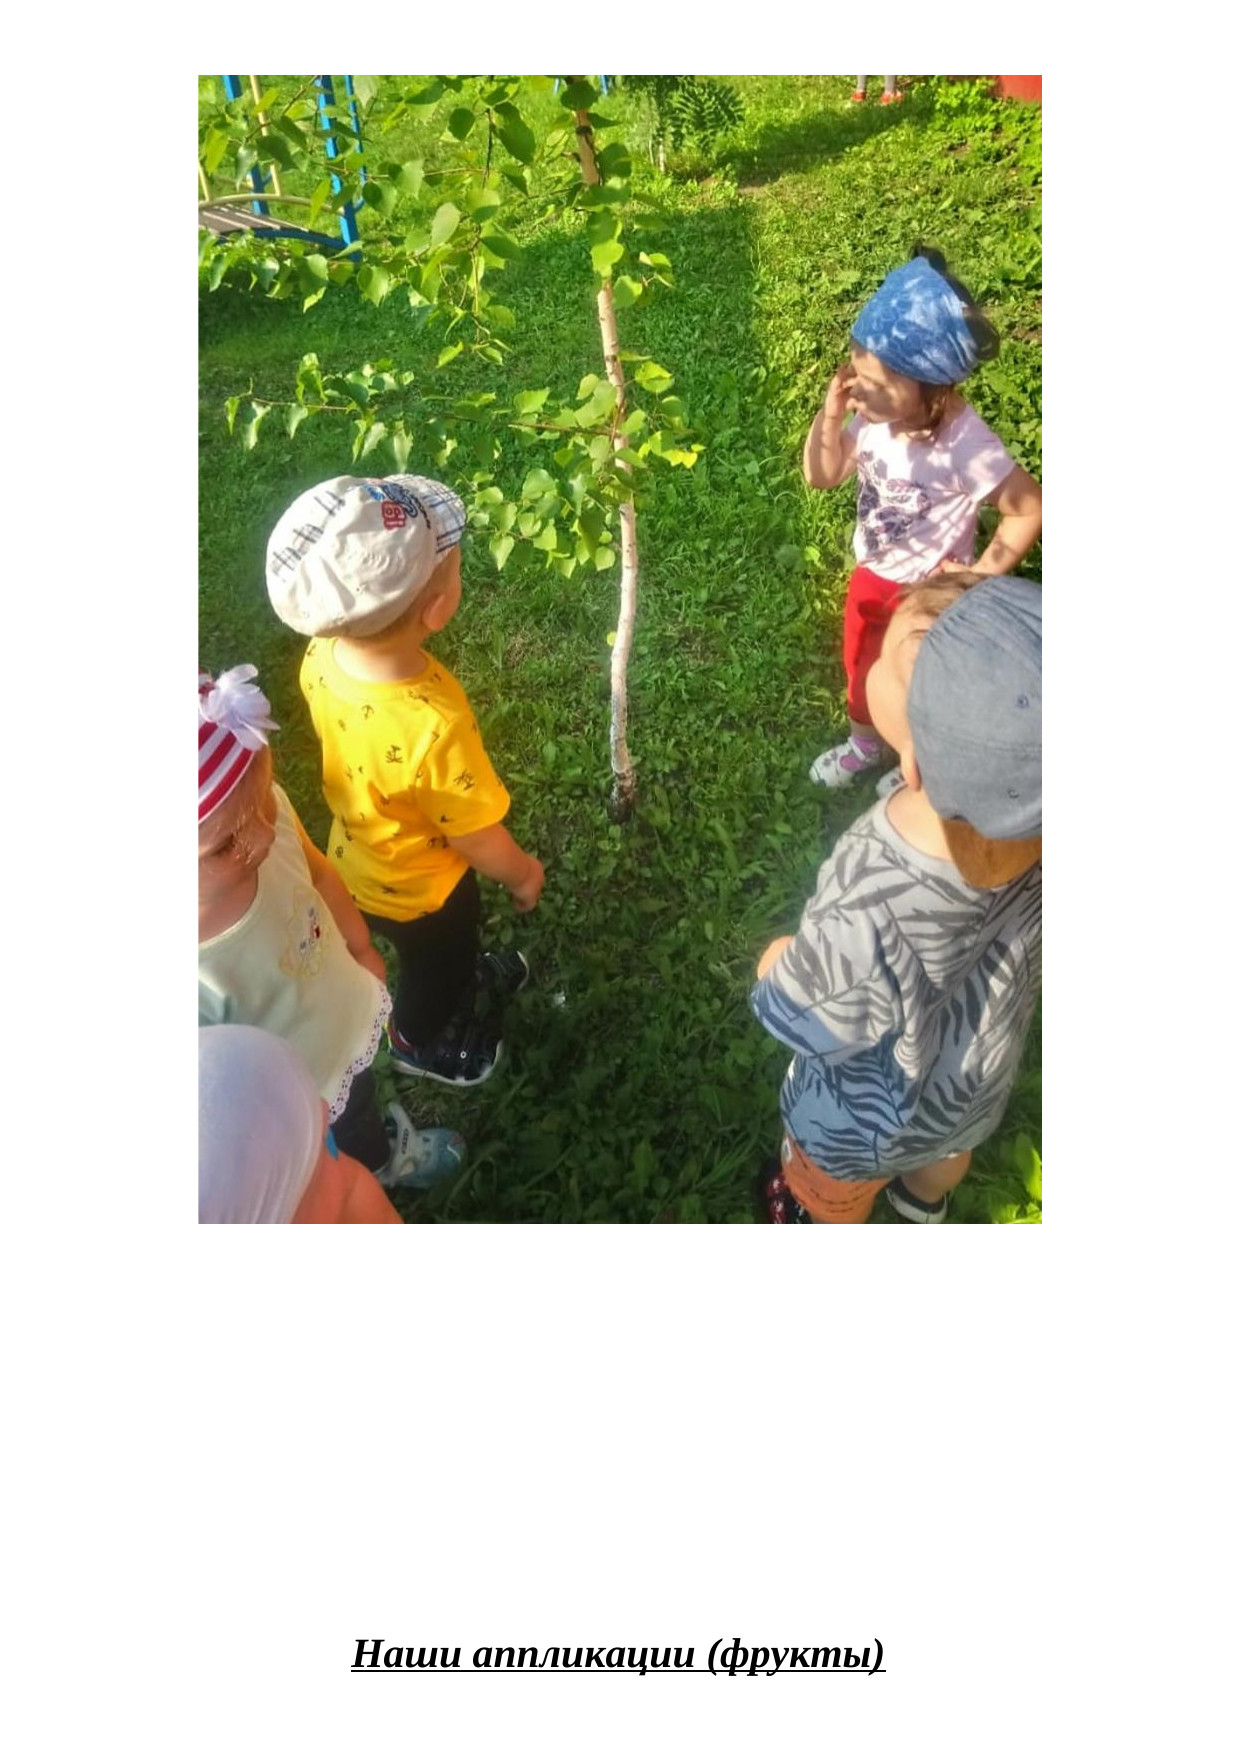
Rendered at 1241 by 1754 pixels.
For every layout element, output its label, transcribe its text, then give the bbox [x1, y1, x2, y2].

text Наши аппликации (фрукты) [75, 1628, 1165, 1676]
picture [198, 75, 1042, 1224]
